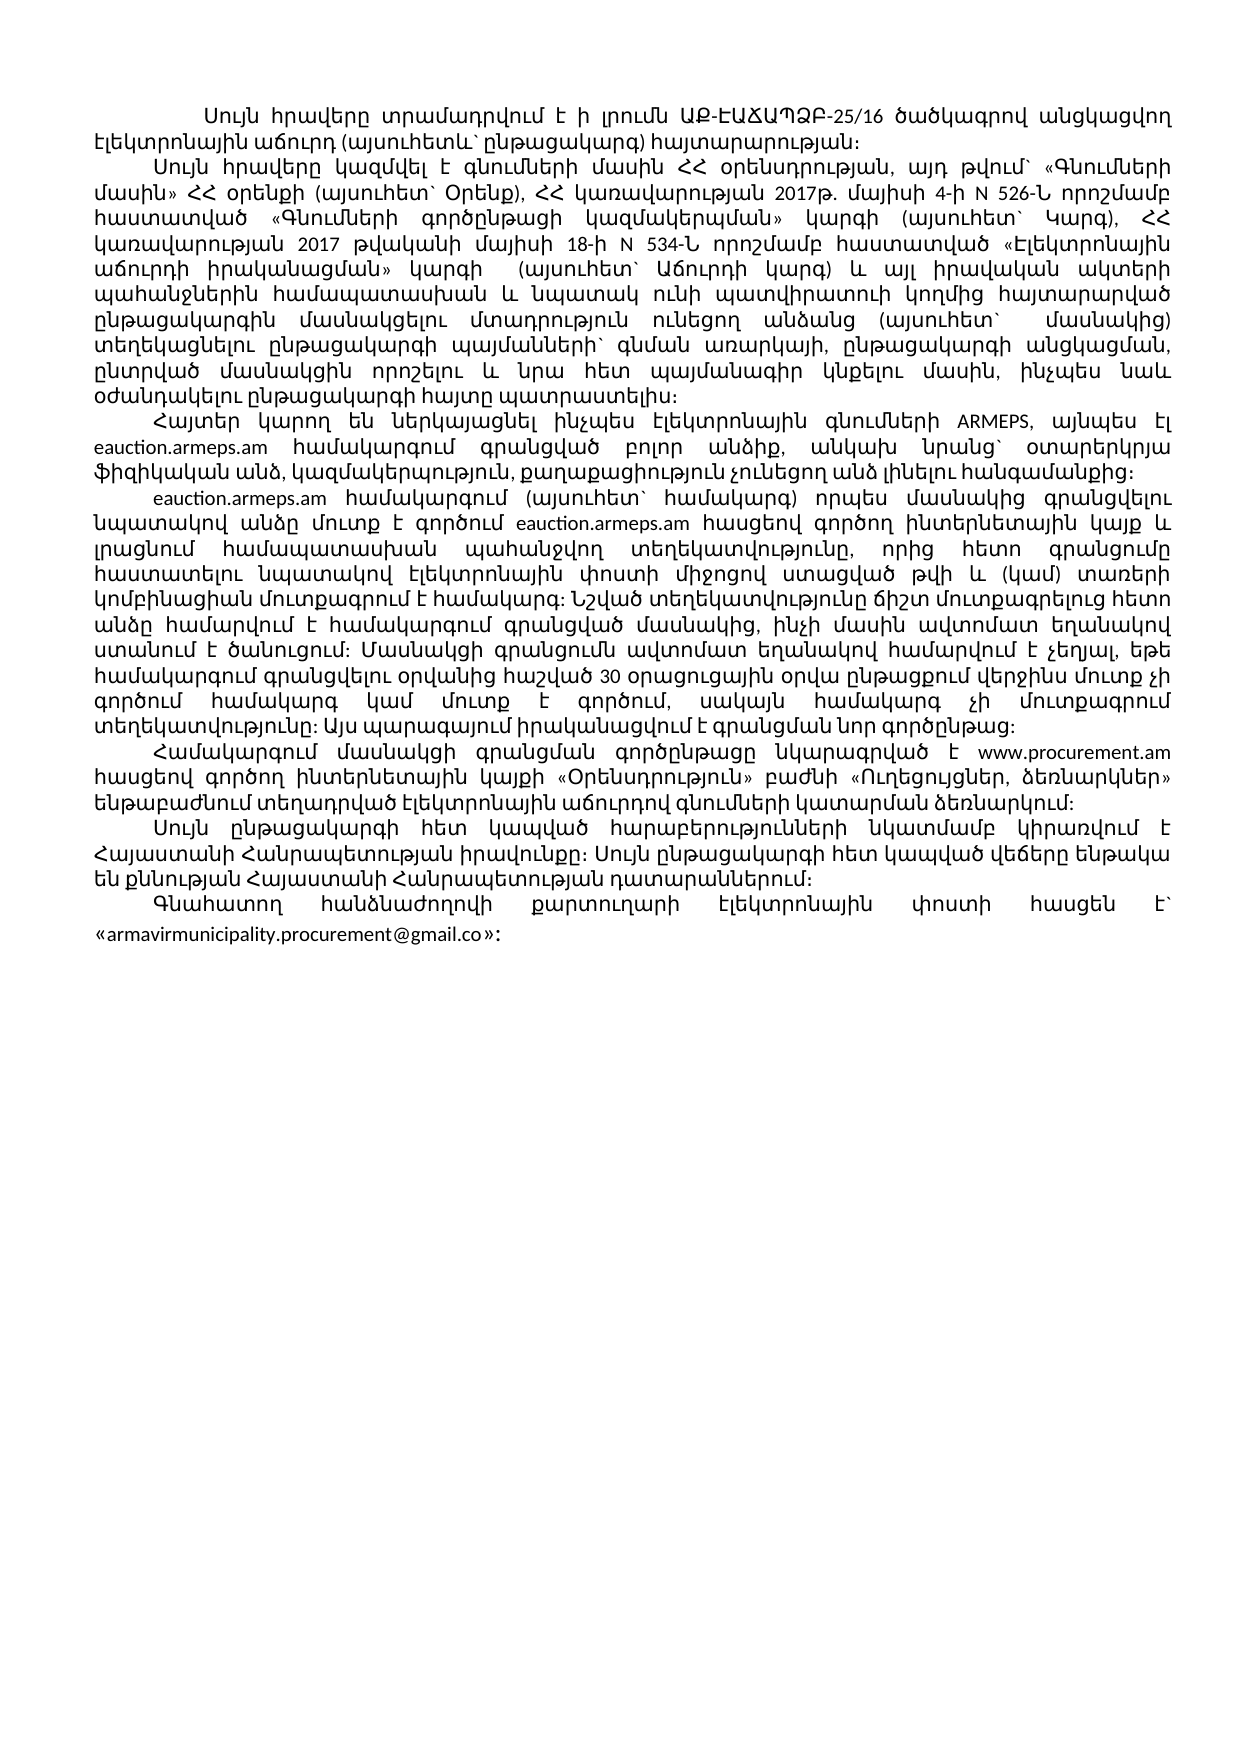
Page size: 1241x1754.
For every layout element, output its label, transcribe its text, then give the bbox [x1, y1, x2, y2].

text Գնահատող հանձնաժողովի քարտուղարի էլեկտրոնային փոստի հասցեն է` «armavirmunicipality.procurement@gmail.co»: [94, 892, 1171, 948]
text Համակարգում մասնակցի գրանցման գործընթացը նկարագրված է www.procurement.am հասցեով գործող ինտերնետային կայքի «Օրենսդրություն» բաժնի «Ուղեցույցներ, ձեռնարկներ» ենթաբաժնում տեղադրված էլեկտրոնային աճուրդով գնումների կատարման ձեռնարկում: [94, 739, 1171, 815]
text Սույն ընթացակարգի հետ կապված հարաբերությունների նկատմամբ կիրառվում է Հայաստանի Հանրապետության իրավունքը։ Սույն ընթացակարգի հետ կապված վեճերը ենթակա են քննության Հայաստանի Հանրապետության դատարաններում։ [94, 815, 1171, 892]
text Սույն հրավերը կազմվել է գնումների մասին ՀՀ օրենսդրության, այդ թվում` «Գնումների մասին» ՀՀ օրենքի (այսուհետ` Օրենք), ՀՀ կառավարության 2017թ. մայիսի 4-ի N 526-Ն որոշմամբ հաստատված «Գնումների գործընթացի կազմակերպման» կարգի (այսուհետ` Կարգ), ՀՀ կառավարության 2017 թվականի մայիսի 18-ի N 534-Ն որոշմամբ հաստատված «Էլեկտրոնային աճուրդի իրականացման» կարգի (այսուհետ` Աճուրդի կարգ) և այլ իրավական ակտերի պահանջներին համապատասխան և նպատակ ունի պատվիրատուի կողմից հայտարարված ընթացակարգին մասնակցելու մտադրություն ունեցող անձանց (այսուհետ` մասնակից) տեղեկացնելու ընթացակարգի պայմանների` գնման առարկայի, ընթացակարգի անցկացման, ընտրված մասնակցին որոշելու և նրա հետ պայմանագիր կնքելու մասին, ինչպես նաև օժանդակելու ընթացակարգի հայտը պատրաստելիս։ [94, 154, 1171, 409]
text Հայտեր կարող են ներկայացնել ինչպես էլեկտրոնային գնումների ARMEPS, այնպես էլ eauction.armeps.am համակարգում գրանցված բոլոր անձիք, անկախ նրանց` օտարերկրյա ֆիզիկական անձ, կազմակերպություն, քաղաքացիություն չունեցող անձ լինելու հանգամանքից։ [94, 409, 1171, 485]
text Սույն հրավերը տրամադրվում է ի լրումն ԱՔ-ԷԱՃԱՊՁԲ-25/16 ծածկագրով անցկացվող էլեկտրոնային աճուրդ (այսուհետև` ընթացակարգ) հայտարարության։ [94, 104, 1171, 154]
text eauction.armeps.am համակարգում (այսուհետ` համակարգ) որպես մասնակից գրանցվելու նպատակով անձը մուտք է գործում eauction.armeps.am հասցեով գործող ինտերնետային կայք և լրացնում համապատասխան պահանջվող տեղեկատվությունը, որից հետո գրանցումը հաստատելու նպատակով էլեկտրոնային փոստի միջոցով ստացված թվի և (կամ) տառերի կոմբինացիան մուտքագրում է համակարգ: Նշված տեղեկատվությունը ճիշտ մուտքագրելուց հետո անձը համարվում է համակարգում գրանցված մասնակից, ինչի մասին ավտոմատ եղանակով ստանում է ծանուցում: Մասնակցի գրանցումն ավտոմատ եղանակով համարվում է չեղյալ, եթե համակարգում գրանցվելու օրվանից հաշված 30 օրացուցային օրվա ընթացքում վերջինս մուտք չի գործում համակարգ կամ մուտք է գործում, սակայն համակարգ չի մուտքագրում տեղեկատվությունը: Այս պարագայում իրականացվում է գրանցման նոր գործընթաց: [94, 485, 1171, 739]
